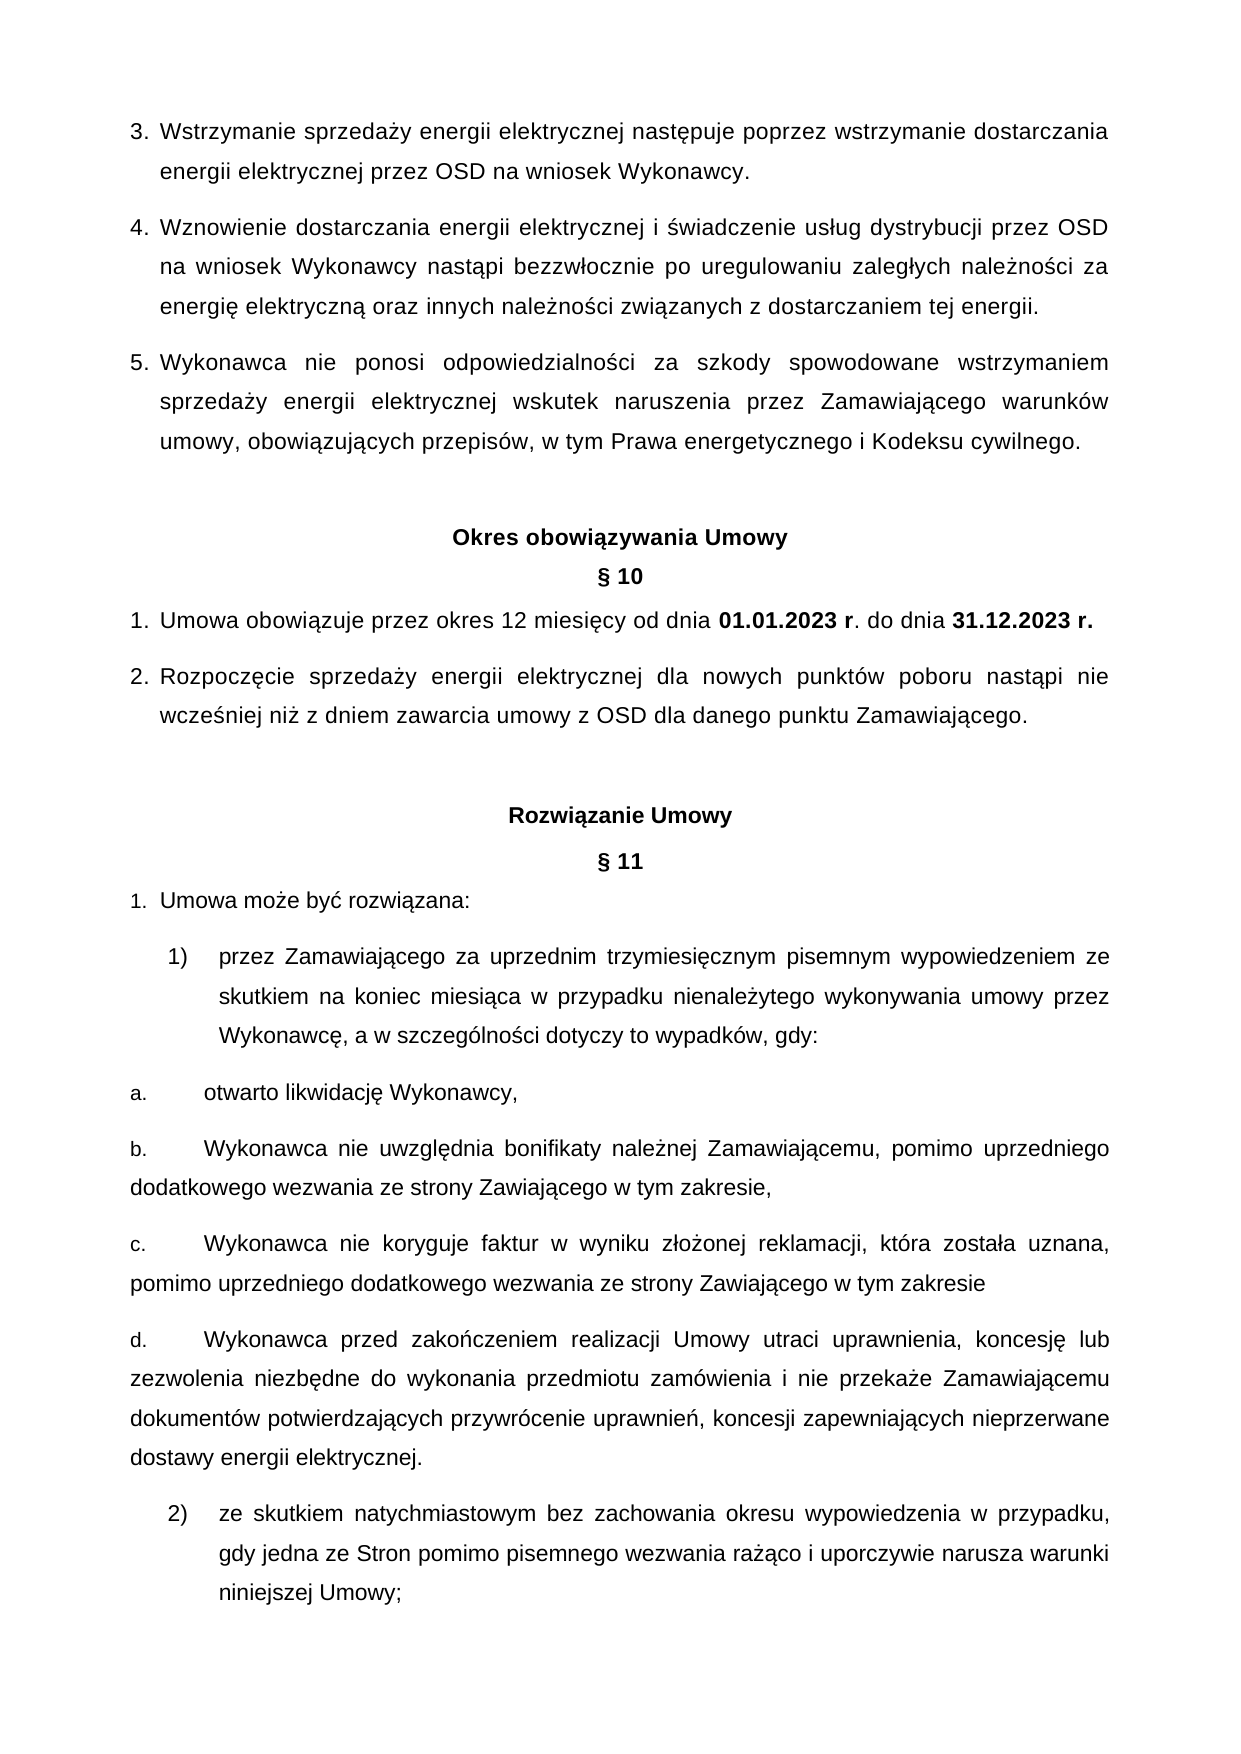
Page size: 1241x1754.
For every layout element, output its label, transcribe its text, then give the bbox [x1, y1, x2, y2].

list Umowa obowiązuje przez okres 12 miesięcy od dnia 01.01.2023 r. do dnia 31.12.2023 r. [130, 607, 1110, 633]
text § 11 [130, 848, 1110, 874]
text § 10 [130, 563, 1110, 589]
list Wykonawca nie koryguje faktur w wyniku złożonej reklamacji, która została uznana, pomimo uprzedniego dodatkowego wezwania ze strony Zawiającego w tym zakresie [130, 1230, 1110, 1296]
text Okres obowiązywania Umowy [130, 523, 1110, 550]
list Rozwiązanie Umowy [130, 802, 1110, 828]
list ze skutkiem natychmiastowym bez zachowania okresu wypowiedzenia w przypadku, gdy jedna ze Stron pomimo pisemnego wezwania rażąco i uporczywie narusza warunki niniejszej Umowy; [167, 1500, 1110, 1606]
list Wykonawca nie uwzględnia bonifikaty należnej Zamawiającemu, pomimo uprzedniego dodatkowego wezwania ze strony Zawiającego w tym zakresie, [130, 1134, 1110, 1200]
list Wstrzymanie sprzedaży energii elektrycznej następuje poprzez wstrzymanie dostarczania energii elektrycznej przez OSD na wniosek Wykonawcy. [130, 118, 1110, 184]
list Umowa może być rozwiązana: [130, 887, 1110, 913]
list Wznowienie dostarczania energii elektrycznej i świadczenie usług dystrybucji przez OSD na wniosek Wykonawcy nastąpi bezzwłocznie po uregulowaniu zaległych należności za energię elektryczną oraz innych należności związanych z dostarczaniem tej energii. [130, 214, 1110, 319]
list otwarto likwidację Wykonawcy, [130, 1078, 1110, 1105]
list Wykonawca nie ponosi odpowiedzialności za szkody spowodowane wstrzymaniem sprzedaży energii elektrycznej wskutek naruszenia przez Zamawiającego warunków umowy, obowiązujących przepisów, w tym Prawa energetycznego i Kodeksu cywilnego. [130, 349, 1110, 454]
list przez Zamawiającego za uprzednim trzymiesięcznym pisemnym wypowiedzeniem ze skutkiem na koniec miesiąca w przypadku nienależytego wykonywania umowy przez Wykonawcę, a w szczególności dotyczy to wypadków, gdy: [167, 943, 1110, 1049]
list Rozpoczęcie sprzedaży energii elektrycznej dla nowych punktów poboru nastąpi nie wcześniej niż z dniem zawarcia umowy z OSD dla danego punktu Zamawiającego. [130, 663, 1110, 728]
list Wykonawca przed zakończeniem realizacji Umowy utraci uprawnienia, koncesję lub zezwolenia niezbędne do wykonania przedmiotu zamówienia i nie przekaże Zamawiającemu dokumentów potwierdzających przywrócenie uprawnień, koncesji zapewniających nieprzerwane dostawy energii elektrycznej. [130, 1326, 1110, 1471]
